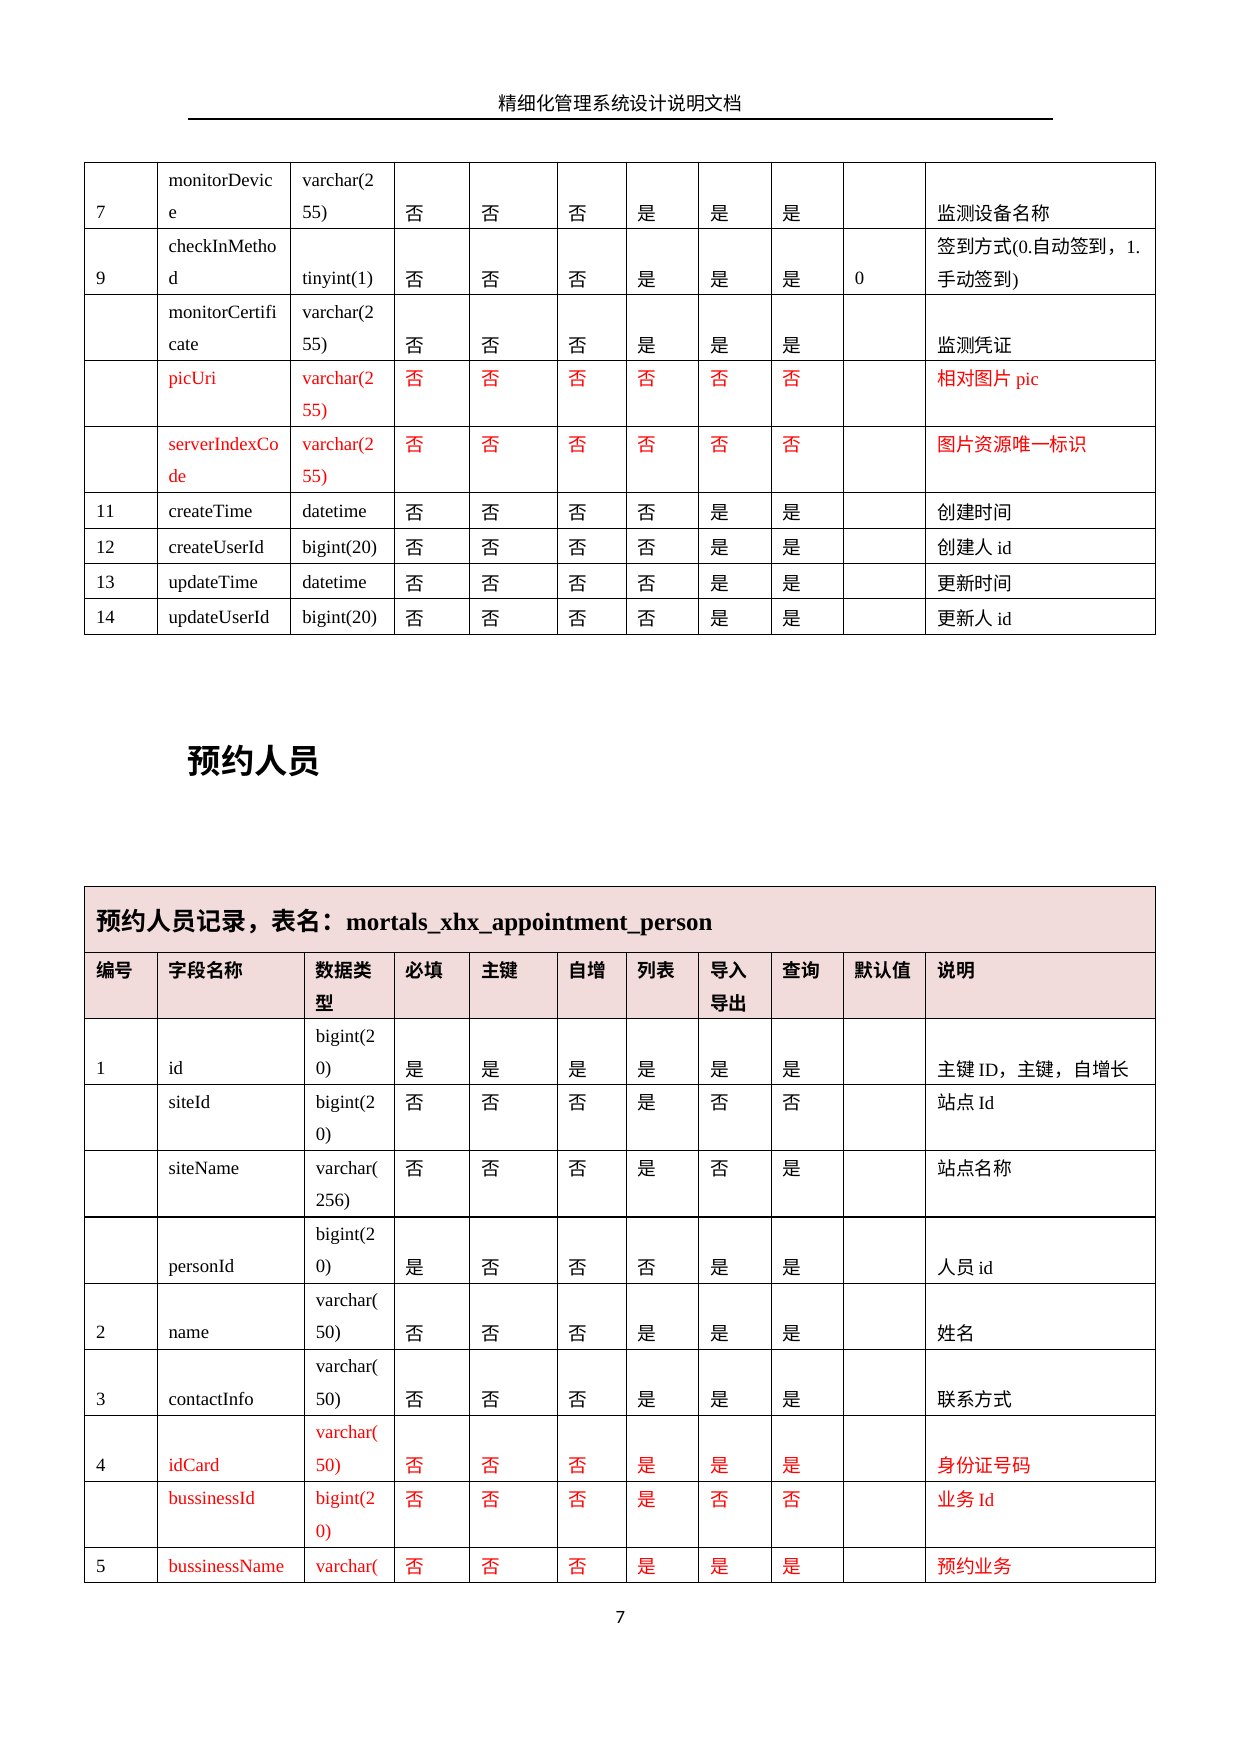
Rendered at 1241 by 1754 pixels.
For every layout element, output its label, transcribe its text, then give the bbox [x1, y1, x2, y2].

table_cell 否 [558, 529, 626, 563]
table_cell 否 [470, 599, 557, 633]
table_cell 否 [558, 1548, 626, 1582]
table_cell 否 [627, 1218, 698, 1282]
table_cell varchar(255) [291, 163, 394, 228]
table_cell 自增 [558, 953, 626, 1018]
table_cell [85, 1151, 157, 1216]
table_cell 否 [627, 529, 698, 563]
table_cell [844, 1548, 925, 1582]
table_cell 否 [772, 361, 843, 426]
table_cell bigint(20) [305, 1218, 394, 1282]
table_cell 图片资源唯一标识 [926, 427, 1155, 492]
table_cell 是 [627, 1019, 698, 1084]
table_cell 否 [699, 1151, 771, 1216]
table_cell 否 [470, 1151, 557, 1216]
table_cell [844, 1482, 925, 1547]
table_cell 是 [699, 564, 771, 598]
table_cell 是 [699, 1284, 771, 1348]
table_cell name [158, 1284, 304, 1348]
table_cell bussinessId [158, 1482, 304, 1547]
table_cell 否 [395, 599, 469, 633]
table_cell 是 [699, 1416, 771, 1481]
table_cell createTime [158, 493, 290, 527]
table_cell 业务Id [926, 1482, 1155, 1547]
table_cell 预约业务 [926, 1548, 1155, 1582]
table_cell 监测设备名称 [926, 163, 1155, 228]
table_cell 是 [772, 599, 843, 633]
table_cell varchar(50) [305, 1284, 394, 1348]
table_cell 否 [627, 361, 698, 426]
table_cell 否 [627, 493, 698, 527]
table_cell idCard [158, 1416, 304, 1481]
table_cell [844, 163, 925, 228]
table_cell 是 [558, 1019, 626, 1084]
table_cell 监测凭证 [926, 295, 1155, 360]
table_cell [85, 1085, 157, 1150]
table_cell 人员id [926, 1218, 1155, 1282]
table_cell 是 [699, 295, 771, 360]
table_cell 创建人id [926, 529, 1155, 563]
table_cell 主键ID，主键，自增长 [926, 1019, 1155, 1084]
table_cell bigint(20) [305, 1085, 394, 1150]
table_cell 否 [395, 163, 469, 228]
table_cell 否 [470, 1548, 557, 1582]
table_cell 相对图片pic [926, 361, 1155, 426]
table_cell 否 [699, 1482, 771, 1547]
table_cell 否 [627, 564, 698, 598]
table_cell 是 [699, 229, 771, 294]
table_cell [844, 1085, 925, 1150]
table_cell 否 [395, 529, 469, 563]
table_cell 否 [558, 599, 626, 633]
table_cell 否 [395, 361, 469, 426]
table_cell monitorCertificate [158, 295, 290, 360]
table_cell 是 [699, 1350, 771, 1414]
table_cell 否 [470, 1350, 557, 1414]
table_cell 否 [395, 1482, 469, 1547]
table_cell 否 [470, 427, 557, 492]
table_cell 是 [699, 1019, 771, 1084]
table_cell 否 [772, 1085, 843, 1150]
table_cell [844, 1416, 925, 1481]
table_cell 是 [627, 1482, 698, 1547]
table_cell createUserId [158, 529, 290, 563]
table_cell 否 [558, 295, 626, 360]
table_cell 否 [558, 1085, 626, 1150]
table_cell 否 [470, 1085, 557, 1150]
table_cell 是 [627, 229, 698, 294]
table_cell 是 [699, 163, 771, 228]
table_cell [85, 1218, 157, 1282]
table_cell 站点名称 [926, 1151, 1155, 1216]
table_cell 否 [558, 163, 626, 228]
table_cell 否 [470, 1218, 557, 1282]
table_cell [844, 564, 925, 598]
table_cell 是 [699, 1218, 771, 1282]
table_cell 否 [470, 529, 557, 563]
table_cell 3 [85, 1350, 157, 1414]
table_cell 身份证号码 [926, 1416, 1155, 1481]
table_cell 1 [85, 1019, 157, 1084]
table_cell 否 [558, 564, 626, 598]
table_cell 字段名称 [158, 953, 304, 1018]
table_cell monitorDevice [158, 163, 290, 228]
table_cell 主键 [470, 953, 557, 1018]
table_cell 是 [395, 1019, 469, 1084]
table_cell 否 [395, 564, 469, 598]
table_cell [844, 1350, 925, 1414]
table_cell 是 [772, 564, 843, 598]
table_cell 列表 [627, 953, 698, 1018]
table_cell picUri [158, 361, 290, 426]
table_cell siteId [158, 1085, 304, 1150]
table_cell bigint(20) [305, 1019, 394, 1084]
table_cell 否 [470, 1482, 557, 1547]
table_cell [844, 1151, 925, 1216]
table_cell 必填 [395, 953, 469, 1018]
table_cell 是 [772, 493, 843, 527]
table_cell 否 [470, 1416, 557, 1481]
table_cell 否 [558, 1416, 626, 1481]
table_cell 是 [699, 599, 771, 633]
table_cell 否 [627, 427, 698, 492]
table_cell 否 [395, 493, 469, 527]
table_cell 是 [772, 1548, 843, 1582]
table_cell 否 [470, 564, 557, 598]
table_cell 否 [558, 361, 626, 426]
table_cell [844, 529, 925, 563]
table_cell 否 [395, 295, 469, 360]
table_cell 否 [395, 427, 469, 492]
table_cell [85, 427, 157, 492]
table_cell 是 [772, 229, 843, 294]
table_cell 14 [85, 599, 157, 633]
table_cell [844, 599, 925, 633]
table_cell tinyint(1) [291, 229, 394, 294]
table_cell varchar(50) [305, 1416, 394, 1481]
table_cell 否 [558, 493, 626, 527]
table_cell 否 [470, 229, 557, 294]
table_cell 是 [395, 1218, 469, 1282]
table_cell 是 [627, 1085, 698, 1150]
table_cell bussinessName [158, 1548, 304, 1582]
table_cell 是 [772, 1350, 843, 1414]
table_cell 7 [85, 163, 157, 228]
table_cell id [158, 1019, 304, 1084]
table_cell 是 [772, 1151, 843, 1216]
table_cell varchar(255) [291, 361, 394, 426]
table_cell 13 [85, 564, 157, 598]
table_cell bigint(20) [291, 599, 394, 633]
table_cell 否 [558, 427, 626, 492]
table_cell 是 [699, 493, 771, 527]
table_cell 12 [85, 529, 157, 563]
table_cell varchar(255) [291, 295, 394, 360]
table_cell 否 [558, 1482, 626, 1547]
table_cell 是 [627, 163, 698, 228]
table_cell 11 [85, 493, 157, 527]
table_cell checkInMethod [158, 229, 290, 294]
table_cell 更新时间 [926, 564, 1155, 598]
table_cell 0 [844, 229, 925, 294]
table_header 预约人员记录，表名：mortals_xhx_appointment_person [85, 887, 1155, 952]
table_cell siteName [158, 1151, 304, 1216]
table_cell 是 [627, 1151, 698, 1216]
table_cell 否 [699, 427, 771, 492]
table_cell datetime [291, 493, 394, 527]
table_cell varchar(255) [291, 427, 394, 492]
table_cell updateTime [158, 564, 290, 598]
table_cell personId [158, 1218, 304, 1282]
table_cell 否 [395, 1416, 469, 1481]
table_cell 编号 [85, 953, 157, 1018]
table_cell 查询 [772, 953, 843, 1018]
subtitle 预约人员 [187, 727, 1053, 792]
table_cell 是 [772, 163, 843, 228]
table_cell varchar(50) [305, 1350, 394, 1414]
table_cell 创建时间 [926, 493, 1155, 527]
table_cell 否 [395, 1151, 469, 1216]
table_cell 是 [699, 529, 771, 563]
table_cell 否 [558, 1151, 626, 1216]
table_cell [844, 295, 925, 360]
table_cell 否 [395, 1548, 469, 1582]
table_cell datetime [291, 564, 394, 598]
table_cell 签到方式(0.自动签到，1.手动签到) [926, 229, 1155, 294]
table_cell 是 [772, 1416, 843, 1481]
table_cell 是 [627, 1548, 698, 1582]
table_cell 4 [85, 1416, 157, 1481]
table_cell serverIndexCode [158, 427, 290, 492]
table_cell 站点Id [926, 1085, 1155, 1150]
table_cell 否 [558, 1284, 626, 1348]
table_cell 姓名 [926, 1284, 1155, 1348]
table_cell [844, 361, 925, 426]
table_cell 联系方式 [926, 1350, 1155, 1414]
table_cell 说明 [926, 953, 1155, 1018]
table_cell [844, 493, 925, 527]
table_cell 否 [395, 229, 469, 294]
table_cell 是 [772, 1218, 843, 1282]
table_cell bigint(20) [305, 1482, 394, 1547]
table_cell [844, 1019, 925, 1084]
table_cell bigint(20) [291, 529, 394, 563]
table_cell 否 [470, 361, 557, 426]
table_cell varchar(256) [305, 1151, 394, 1216]
table_cell 否 [558, 1350, 626, 1414]
table_cell 否 [558, 229, 626, 294]
table_cell 默认值 [844, 953, 925, 1018]
table_cell varchar(255) [305, 1548, 394, 1582]
table_cell 9 [85, 229, 157, 294]
table_cell [844, 1284, 925, 1348]
table_cell [85, 295, 157, 360]
table_cell 是 [627, 1350, 698, 1414]
table_cell 否 [470, 295, 557, 360]
table_cell 否 [772, 427, 843, 492]
table_cell 导入导出 [699, 953, 771, 1018]
table_cell 否 [699, 1085, 771, 1150]
table_cell 否 [772, 1482, 843, 1547]
table_cell 是 [772, 295, 843, 360]
table_cell 否 [627, 599, 698, 633]
table_cell 是 [772, 1284, 843, 1348]
table_cell [844, 1218, 925, 1282]
table_cell 5 [85, 1548, 157, 1582]
table_cell 否 [699, 361, 771, 426]
table_cell 是 [470, 1019, 557, 1084]
table_cell contactInfo [158, 1350, 304, 1414]
table_cell 是 [772, 1019, 843, 1084]
table_cell 否 [395, 1085, 469, 1150]
table_cell 否 [470, 163, 557, 228]
table_cell 是 [772, 529, 843, 563]
table_cell 是 [627, 295, 698, 360]
table_cell 否 [558, 1218, 626, 1282]
table_cell 否 [470, 1284, 557, 1348]
table_cell [85, 361, 157, 426]
table_cell 更新人id [926, 599, 1155, 633]
table_cell 2 [85, 1284, 157, 1348]
table_cell 数据类型 [305, 953, 394, 1018]
table_cell 是 [699, 1548, 771, 1582]
table_cell 否 [395, 1284, 469, 1348]
table_cell 否 [470, 493, 557, 527]
table_cell 是 [627, 1284, 698, 1348]
table_cell updateUserId [158, 599, 290, 633]
table_cell [85, 1482, 157, 1547]
table_cell 否 [395, 1350, 469, 1414]
table_cell 是 [627, 1416, 698, 1481]
table_cell [844, 427, 925, 492]
